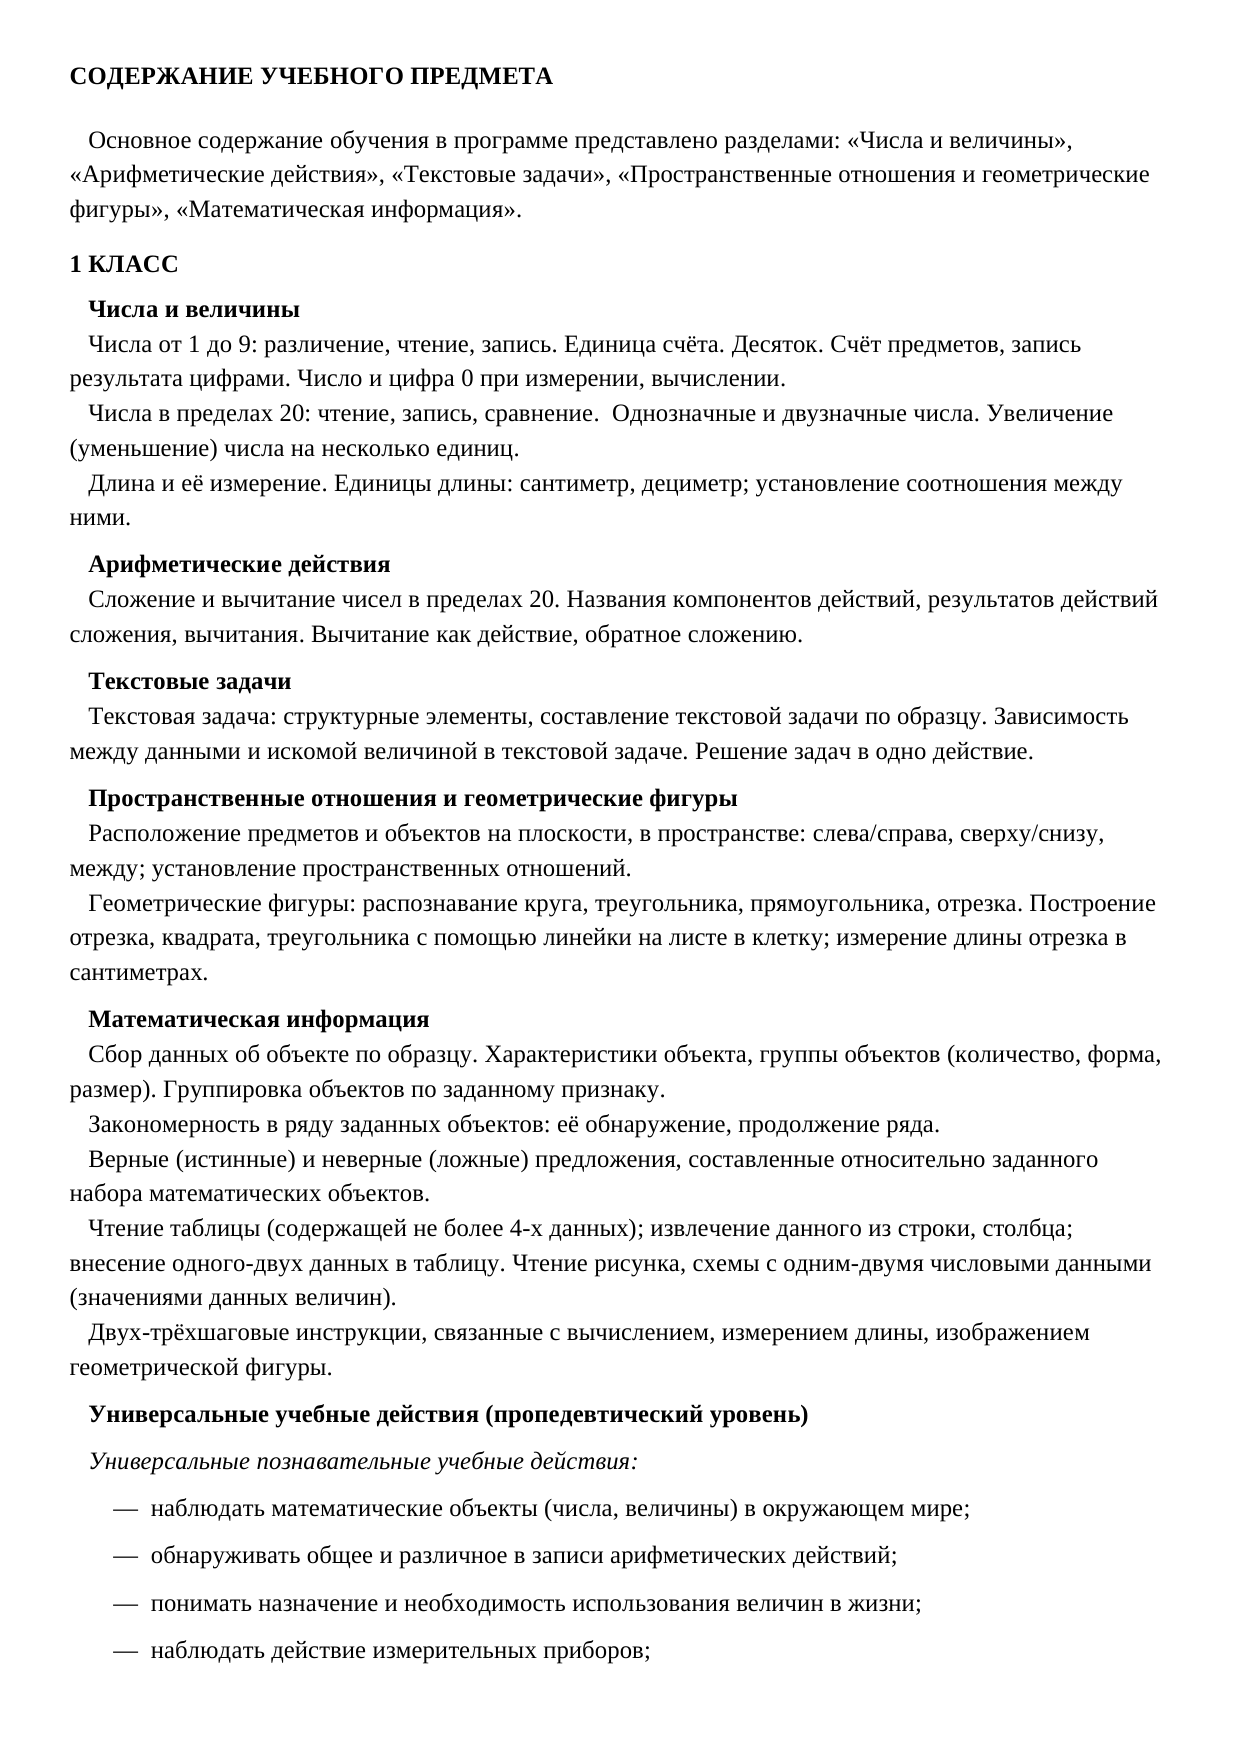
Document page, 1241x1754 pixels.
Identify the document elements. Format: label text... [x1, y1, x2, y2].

text Универсальные учебные действия (пропедевтический уровень) [88, 1399, 1167, 1428]
text Числа в пределах 20: чтение, запись, сравнение. Однозначные и двузначные числа. Увеличение (уменьшение) числа на несколько единиц. [69, 398, 1123, 462]
text Математическая информация [88, 1004, 1167, 1033]
text Расположение предметов и объектов на плоскости, в пространстве: слева/справа, сверху/снизу, между; установление пространственных отношений. [69, 818, 1114, 882]
text Двух-трёхшаговые инструкции, связанные с вычислением, измерением длины, изображением геометрической фигуры. [69, 1317, 1100, 1381]
text Текстовая задача: структурные элементы, составление текстовой задачи по образцу. Зависимость между данными и искомой величиной в текстовой задаче. Решение задач в одно действие. [69, 701, 1138, 765]
text Сложение и вычитание чисел в пределах 20. Названия компонентов действий, результатов действий сложения, вычитания. Вычитание как действие, обратное сложению. [69, 584, 1168, 648]
text — наблюдать действие измерительных приборов; [113, 1635, 1167, 1664]
text Чтение таблицы (содержащей не более 4-х данных); извлечение данного из строки, столбца; внесение одного-двух данных в таблицу. Чтение рисунка, схемы с одним-двумя числовыми данными (значениями данных величин). [69, 1213, 1161, 1311]
text СОДЕРЖАНИЕ УЧЕБНОГО ПРЕДМЕТА [69, 61, 1167, 90]
text Длина и её измерение. Единицы длины: сантиметр, дециметр; установление соотношения между ними. [69, 468, 1132, 531]
text — понимать назначение и необходимость использования величин в жизни; [113, 1588, 1167, 1616]
text Числа и величины [88, 294, 1167, 323]
text Текстовые задачи [88, 666, 1167, 695]
text — наблюдать математические объекты (числа, величины) в окружающем мире; [113, 1493, 1167, 1521]
text Основное содержание обучения в программе представлено разделами: «Числа и величины», «Арифметические действия», «Текстовые задачи», «Пространственные отношения и геометрические фигуры», «Математическая информация». [69, 125, 1159, 223]
text — обнаруживать общее и различное в записи арифметических действий; [113, 1540, 1167, 1569]
text Верные (истинные) и неверные (ложные) предложения, составленные относительно заданного набора математических объектов. [69, 1144, 1108, 1207]
text Универсальные познавательные учебные действия: [88, 1446, 1167, 1475]
text Пространственные отношения и геометрические фигуры [88, 783, 1167, 812]
text 1 КЛАСС [69, 249, 1167, 278]
text Геометрические фигуры: распознавание круга, треугольника, прямоугольника, отрезка. Построение отрезка, квадрата, треугольника с помощью линейки на листе в клетку; измерение длины отрезка в сантиметрах. [69, 888, 1165, 986]
text Числа от 1 до 9: различение, чтение, запись. Единица счёта. Десяток. Счёт предметов, запись результата цифрами. Число и цифра 0 при измерении, вычислении. [69, 329, 1091, 392]
text Арифметические действия [88, 549, 1167, 578]
text Сбор данных об объекте по образцу. Характеристики объекта, группы объектов (количество, форма, размер). Группировка объектов по заданному признаку. [69, 1039, 1171, 1103]
text Закономерность в ряду заданных объектов: её обнаружение, продолжение ряда. [88, 1109, 1167, 1137]
